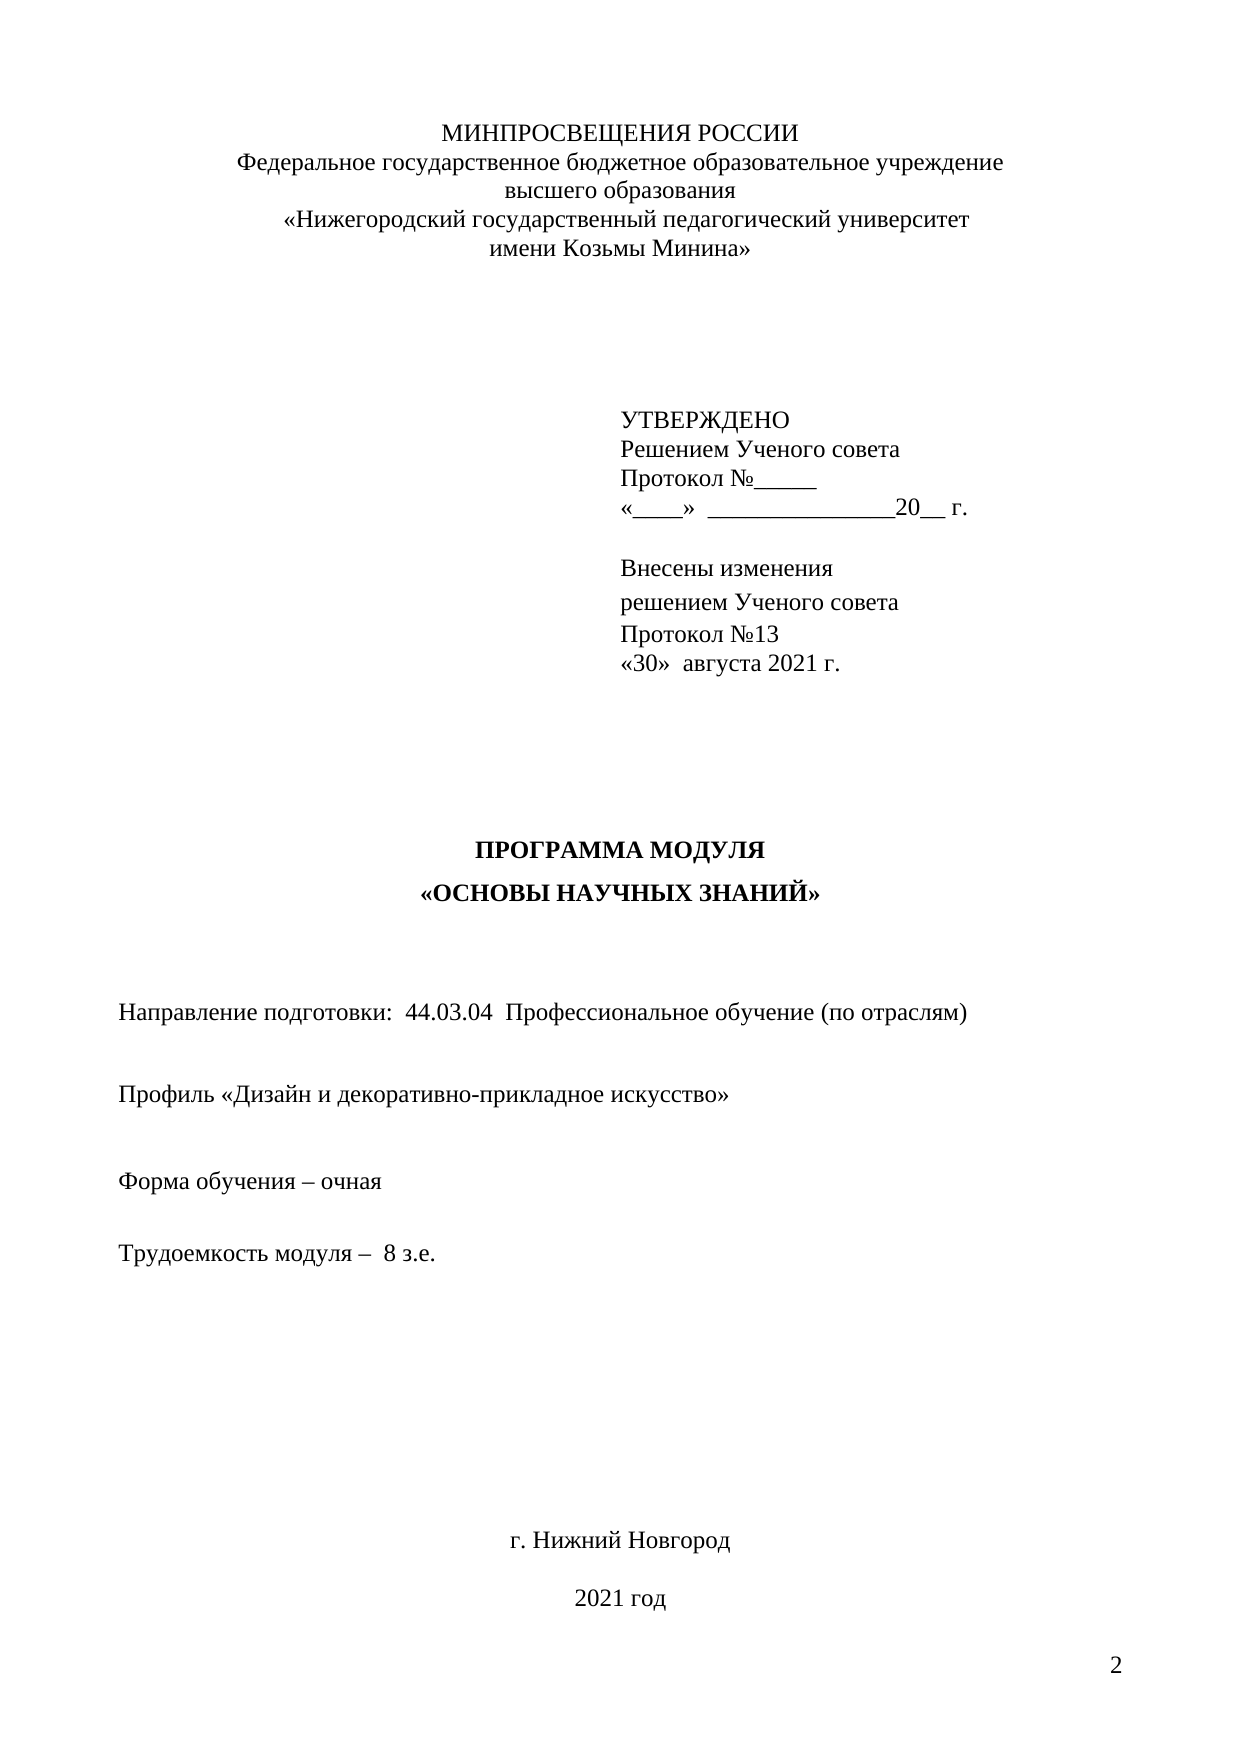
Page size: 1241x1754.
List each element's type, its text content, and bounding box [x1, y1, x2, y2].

text Форма обучения – очная [118, 1166, 1122, 1194]
text Решением Ученого совета [620, 434, 1122, 463]
text Профиль «Дизайн и декоративно-прикладное искусство» [118, 1079, 1122, 1108]
text программа модуля [118, 835, 1122, 864]
text УТВЕРЖДЕНО [620, 406, 1122, 434]
text Федеральное государственное бюджетное образовательное учреждение [118, 147, 1122, 176]
text решением Ученого совета [620, 587, 1122, 615]
text Протокол №13 [620, 619, 1122, 648]
text г. Нижний Новгород [118, 1525, 1122, 1554]
text Направление подготовки: 44.03.04 Профессиональное обучение (по отраслям) [118, 997, 1122, 1026]
text «Нижегородский государственный педагогический университет [118, 204, 1122, 233]
text 2021 год [118, 1583, 1122, 1611]
text высшего образования [118, 176, 1122, 204]
text Протокол №_____ [620, 463, 1122, 492]
text «30» августа 2021 г. [620, 648, 1122, 677]
text «ОСНОВЫ НАУЧНЫХ ЗНАНИЙ» [118, 878, 1122, 907]
text «____» _______________20__ г. [620, 492, 1122, 521]
text имени Козьмы Минина» [118, 233, 1122, 262]
text Внесены изменения [620, 553, 1122, 582]
text Трудоемкость модуля – 8 з.е. [118, 1238, 1122, 1266]
text МИНПРОСВЕЩЕНИЯ РОССИИ [118, 118, 1122, 147]
